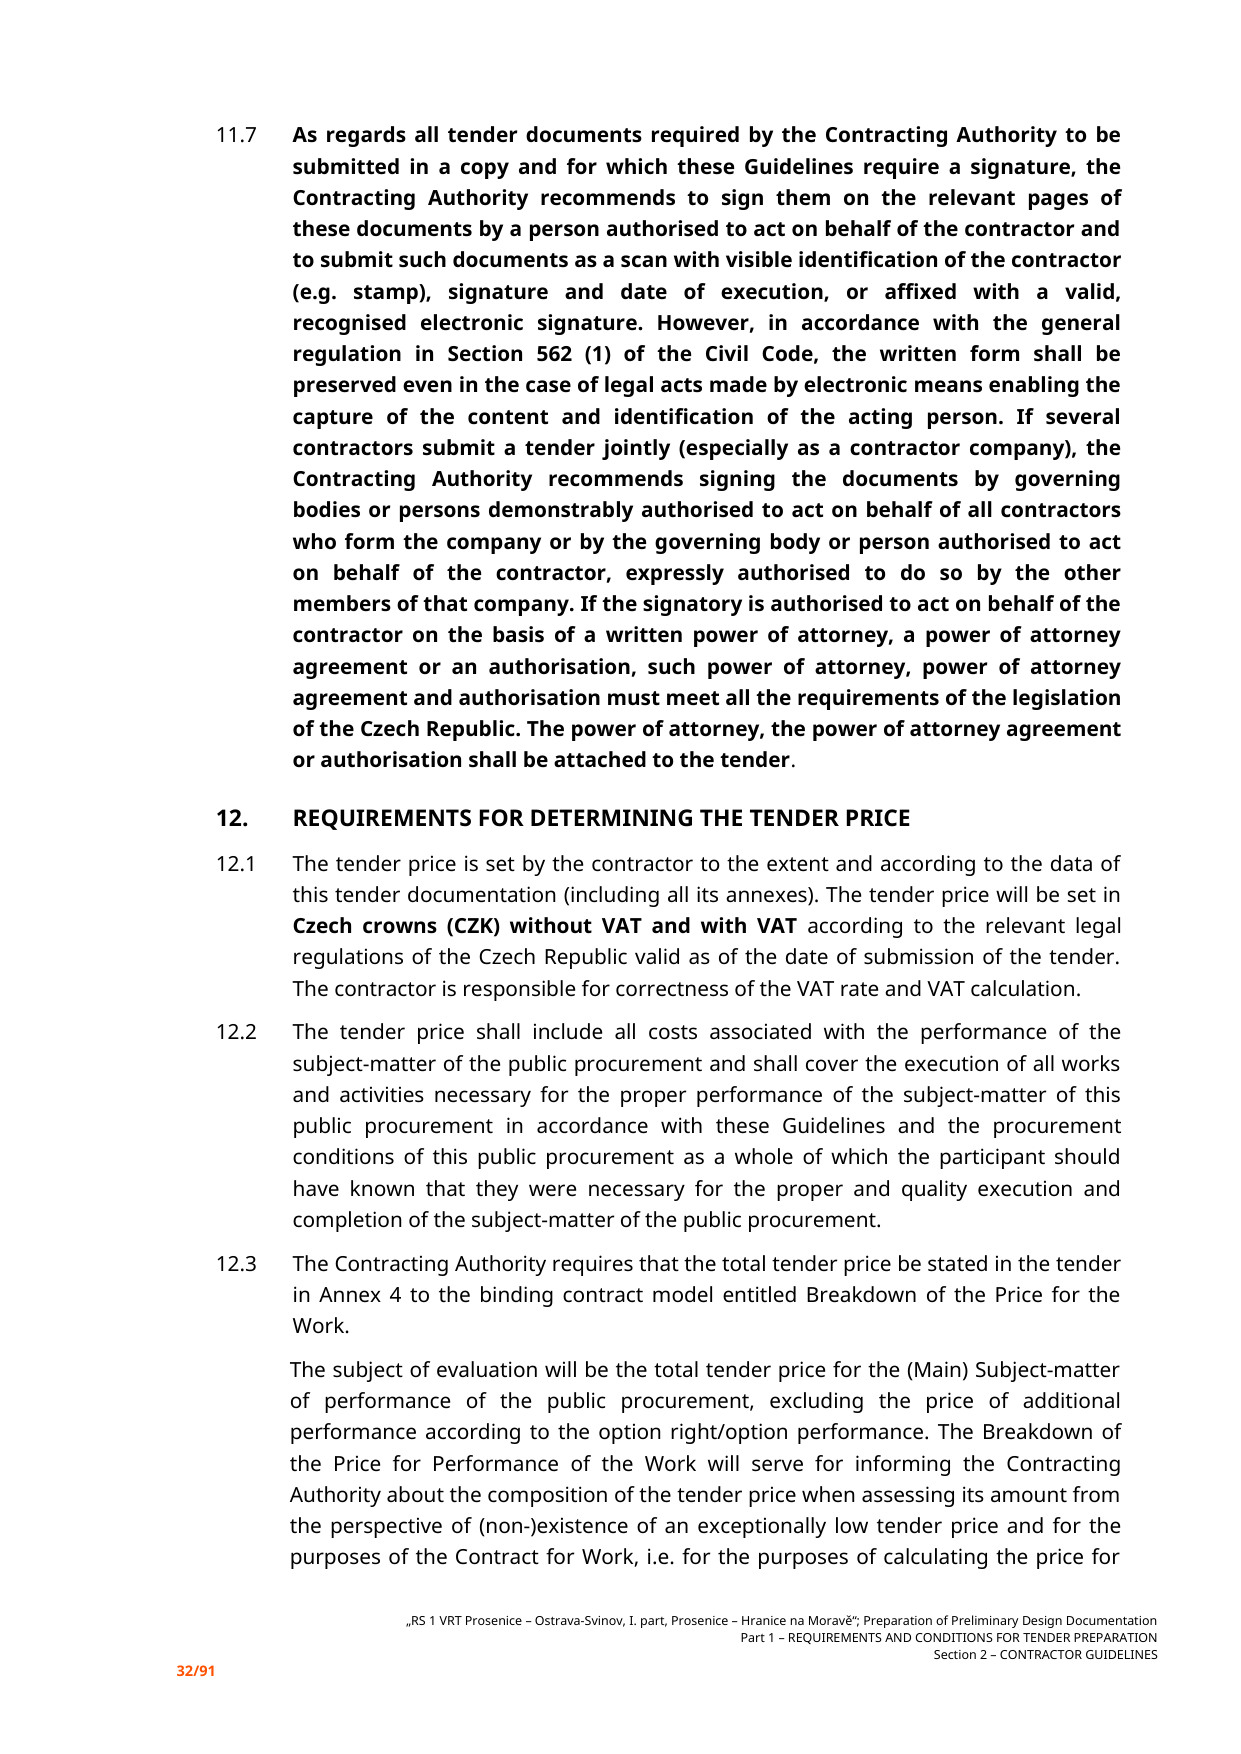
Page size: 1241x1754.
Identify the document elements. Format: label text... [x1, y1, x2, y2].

text The tender price is set by the contractor to the extent and according to the data of this tender documentation (including all its annexes). The tender price will be set in Czech crowns (CZK) without VAT and with VAT according to the relevant legal regulations of the Czech Republic valid as of the date of submission of the tender. The contractor is responsible for correctness of the VAT rate and VAT calculation. [216, 849, 1122, 1002]
text REQUIREMENTS FOR DETERMINING THE tender PRICE [216, 802, 1122, 833]
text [289, 1355, 1122, 1571]
text As regards all tender documents required by the Contracting Authority to be submitted in a copy and for which these Guidelines require a signature, the Contracting Authority recommends to sign them on the relevant pages of these documents by a person authorised to act on behalf of the contractor and to submit such documents as a scan with visible identification of the contractor (e.g. stamp), signature and date of execution, or affixed with a valid, recognised electronic signature. However, in accordance with the general regulation in Section 562 (1) of the Civil Code, the written form shall be preserved even in the case of legal acts made by electronic means enabling the capture of the content and identification of the acting person. If several contractors submit a tender jointly (especially as a contractor company), the Contracting Authority recommends signing the documents by governing bodies or persons demonstrably authorised to act on behalf of all contractors who form the company or by the governing body or person authorised to act on behalf of the contractor, expressly authorised to do so by the other members of that company. If the signatory is authorised to act on behalf of the contractor on the basis of a written power of attorney, a power of attorney agreement or an authorisation, such power of attorney, power of attorney agreement and authorisation must meet all the requirements of the legislation of the Czech Republic. The power of attorney, the power of attorney agreement or authorisation shall be attached to the tender. [216, 121, 1122, 774]
text The Contracting Authority requires that the total tender price be stated in the tender in Annex 4 to the binding contract model entitled Breakdown of the Price for the Work. [216, 1249, 1122, 1340]
text The tender price shall include all costs associated with the performance of the subject-matter of the public procurement and shall cover the execution of all works and activities necessary for the proper performance of the subject-matter of this public procurement in accordance with these Guidelines and the procurement conditions of this public procurement as a whole of which the participant should have known that they were necessary for the proper and quality execution and completion of the subject-matter of the public procurement. [216, 1017, 1122, 1233]
